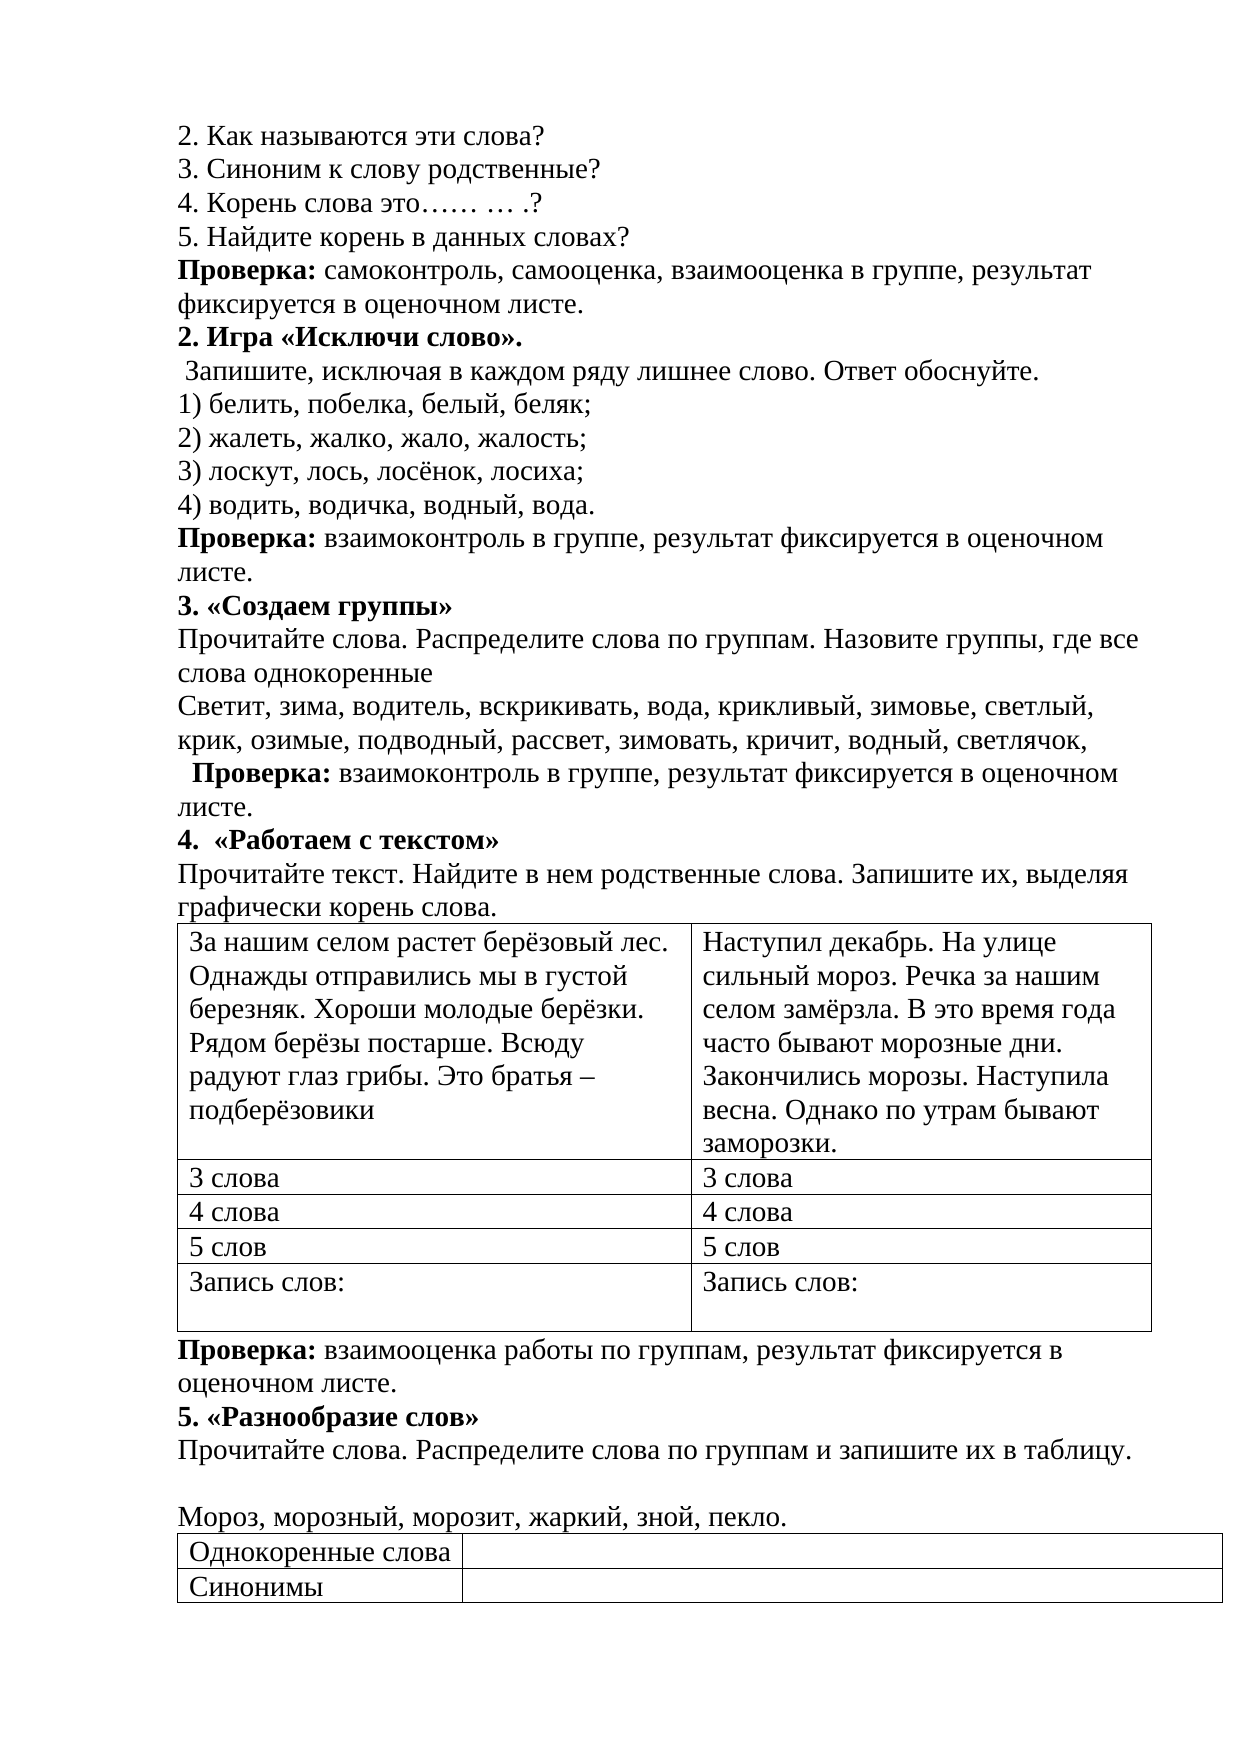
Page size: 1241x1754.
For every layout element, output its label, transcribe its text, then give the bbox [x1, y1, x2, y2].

table_header За нашим селом растет берёзовый лес. Однажды отправились мы в густой березняк. Хороши молодые берёзки. Рядом берёзы постарше. Всюду радуют глаз грибы. Это братья – подберёзовики [178, 924, 691, 1159]
table_cell 4 слова [692, 1195, 1151, 1228]
text 5. «Разнообразие слов» [177, 1399, 1152, 1432]
text Светит, зима, водитель, вскрикивать, вода, крикливый, зимовье, светлый, крик, озимые, подводный, рассвет, зимовать, кричит, водный, светлячок, [177, 688, 1152, 755]
text Проверка: самоконтроль, самооценка, взаимооценка в группе, результат фиксируется в оценочном листе. [177, 252, 1152, 319]
text Мороз, морозный, морозит, жаркий, зной, пекло. [177, 1499, 1152, 1533]
table_header Наступил декабрь. На улице сильный мороз. Речка за нашим селом замёрзла. В это время года часто бывают морозные дни. Закончились морозы. Наступила весна. Однако по утрам бывают заморозки. [692, 924, 1151, 1159]
table_cell 3 слова [692, 1160, 1151, 1193]
table_cell Запись слов: [692, 1264, 1151, 1331]
text 3) лоскут, лось, лосёнок, лосиха; [177, 453, 1152, 487]
text 4) водить, водичка, водный, вода. [177, 487, 1152, 521]
table_cell 5 слов [692, 1229, 1151, 1263]
text 3. Синоним к слову родственные? [177, 152, 1152, 185]
text Прочитайте слова. Распределите слова по группам. Назовите группы, где все слова однокоренные [177, 621, 1152, 688]
text Прочитайте слова. Распределите слова по группам и запишите их в таблицу. [177, 1432, 1152, 1466]
text Проверка: взаимоконтроль в группе, результат фиксируется в оценочном листе. [177, 755, 1152, 822]
table_cell 4 слова [178, 1195, 691, 1228]
text 4. «Работаем с текстом» [177, 822, 1152, 856]
table_header Однокоренные слова [178, 1534, 462, 1568]
table_cell 3 слова [178, 1160, 691, 1193]
table_cell 5 слов [178, 1229, 691, 1263]
text 2) жалеть, жалко, жало, жалость; [177, 420, 1152, 453]
text 3. «Создаем группы» [177, 588, 1152, 621]
text Проверка: взаимоконтроль в группе, результат фиксируется в оценочном листе. [177, 521, 1152, 588]
text 1) белить, побелка, белый, беляк; [177, 386, 1152, 420]
table_cell Запись слов: [178, 1264, 691, 1331]
text Проверка: взаимооценка работы по группам, результат фиксируется в оценочном листе. [177, 1332, 1152, 1399]
text Прочитайте текст. Найдите в нем родственные слова. Запишите их, выделяя графически корень слова. [177, 856, 1152, 923]
table_cell Синонимы [178, 1569, 462, 1602]
text 2. Игра «Исключи слово». [177, 319, 1152, 353]
text 5. Найдите корень в данных словах? [177, 219, 1152, 252]
text 4. Корень слова это…… … .? [177, 185, 1152, 219]
text Запишите, исключая в каждом ряду лишнее слово. Ответ обоснуйте. [177, 353, 1152, 386]
table_header [463, 1534, 1222, 1568]
text 2. Как называются эти слова? [177, 118, 1152, 152]
table_cell [463, 1569, 1222, 1602]
